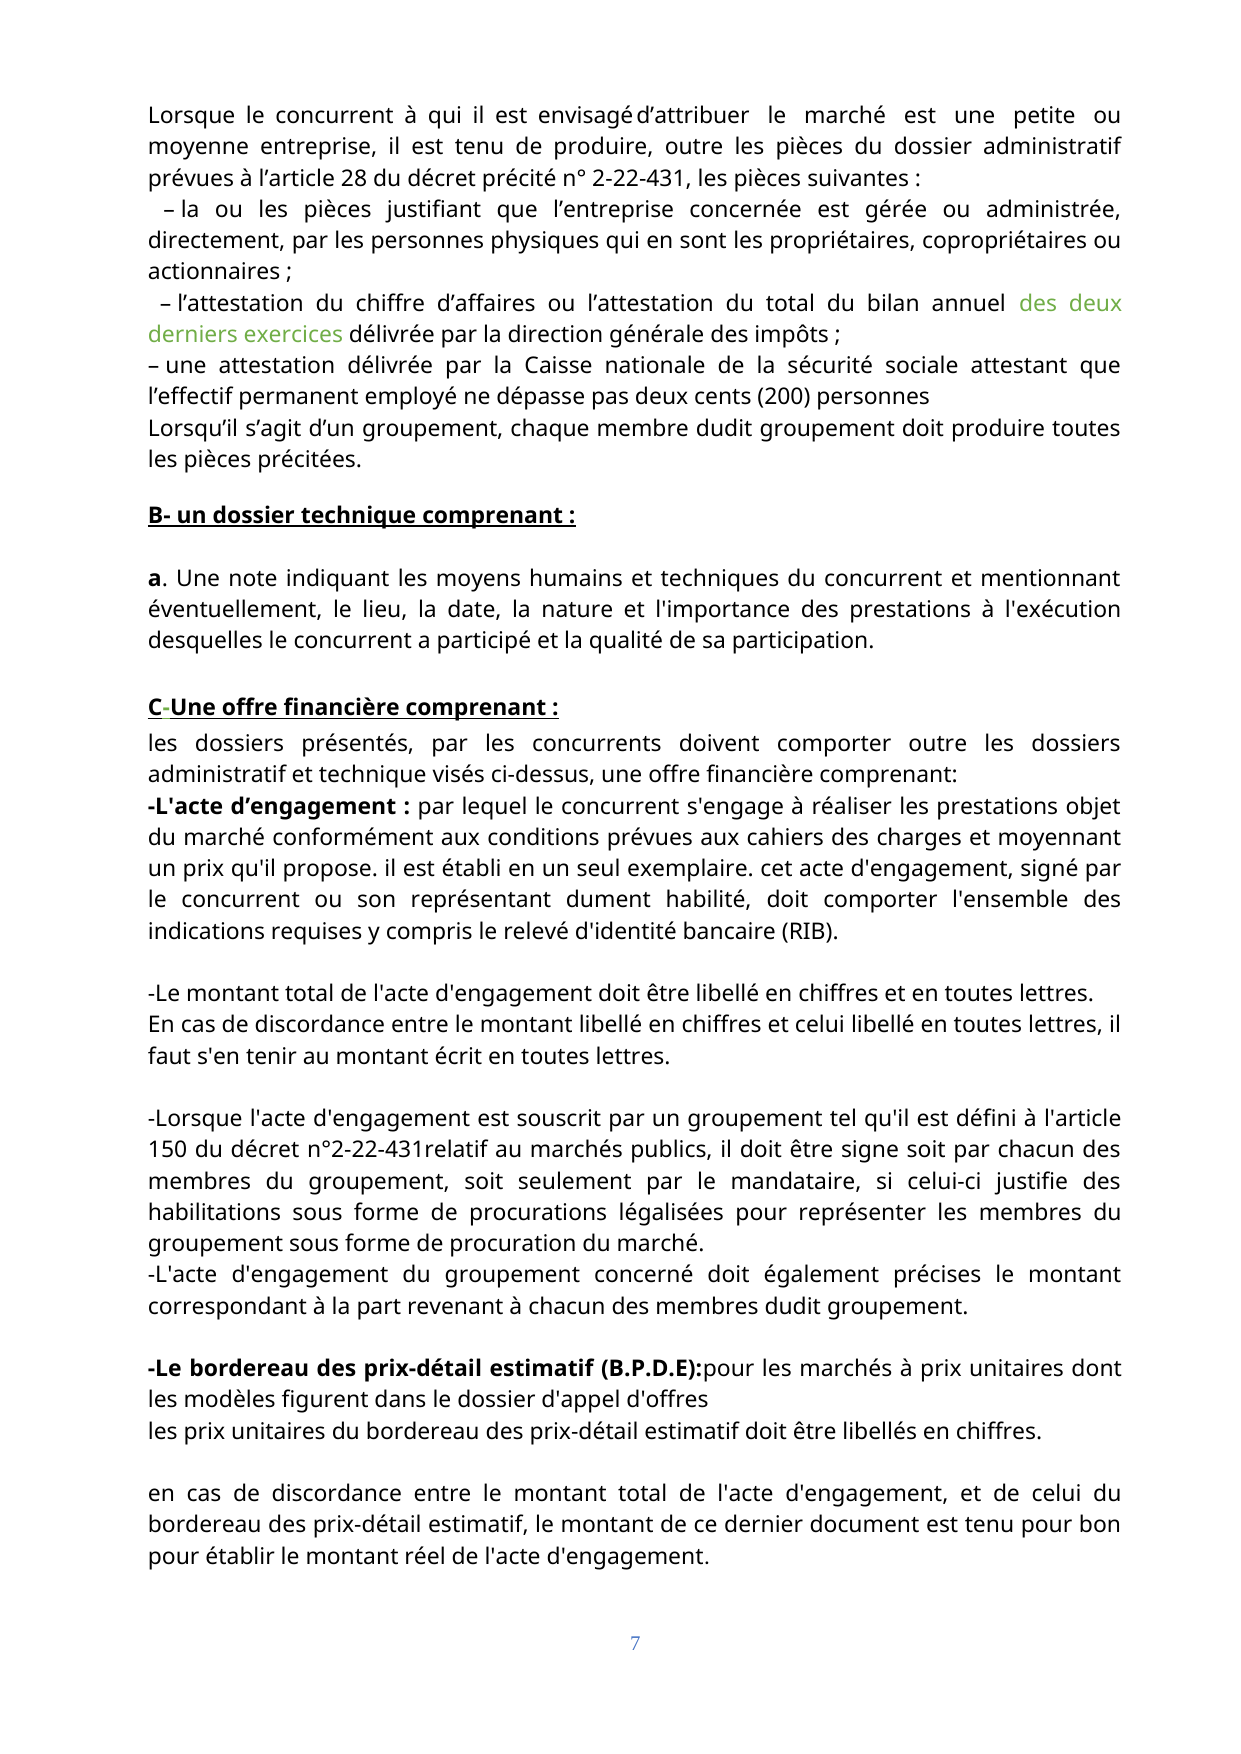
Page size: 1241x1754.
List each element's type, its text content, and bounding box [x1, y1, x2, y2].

text – une attestation délivrée par la Caisse nationale de la sécurité sociale attestant que l’effectif permanent employé ne dépasse pas deux cents (200) personnes [148, 349, 1122, 412]
text a. Une note indiquant les moyens humains et techniques du concurrent et mentionnant éventuellement, le lieu, la date, la nature et l'importance des prestations à l'exécution desquelles le concurrent a participé et la qualité de sa participation. [148, 562, 1122, 655]
text – la ou les pièces justifiant que l’entreprise concernée est gérée ou administrée, directement, par les personnes physiques qui en sont les propriétaires, copropriétaires ou actionnaires ; [148, 193, 1122, 287]
text Lorsque le concurrent à qui il est envisagé d’attribuer le marché est une petite ou moyenne entreprise, il est tenu de produire, outre les pièces du dossier administratif prévues à l’article 28 du décret précité n° 2-22-431, les pièces suivantes : [148, 99, 1122, 193]
text En cas de discordance entre le montant libellé en chiffres et celui libellé en toutes lettres, il faut s'en tenir au montant écrit en toutes lettres. [148, 1008, 1122, 1071]
text les dossiers présentés, par les concurrents doivent comporter outre les dossiers administratif et technique visés ci-dessus, une offre financière comprenant: [148, 727, 1122, 790]
text -L'acte d'engagement du groupement concerné doit également précises le montant correspondant à la part revenant à chacun des membres dudit groupement. [148, 1258, 1122, 1321]
text -L'acte d’engagement : par lequel le concurrent s'engage à réaliser les prestations objet du marché conformément aux conditions prévues aux cahiers des charges et moyennant un prix qu'il propose. il est établi en un seul exemplaire. cet acte d'engagement, signé par le concurrent ou son représentant dument habilité, doit comporter l'ensemble des indications requises y compris le relevé d'identité bancaire (RIB). [148, 790, 1122, 946]
text -Lorsque l'acte d'engagement est souscrit par un groupement tel qu'il est défini à l'article 150 du décret n°2-22-431relatif au marchés publics, il doit être signe soit par chacun des membres du groupement, soit seulement par le mandataire, si celui-ci justifie des habilitations sous forme de procurations légalisées pour représenter les membres du groupement sous forme de procuration du marché. [148, 1102, 1122, 1258]
text en cas de discordance entre le montant total de l'acte d'engagement, et de celui du bordereau des prix-détail estimatif, le montant de ce dernier document est tenu pour bon pour établir le montant réel de l'acte d'engagement. [148, 1477, 1122, 1571]
text -Le bordereau des prix-détail estimatif (B.P.D.E):pour les marchés à prix unitaires dont les modèles figurent dans le dossier d'appel d'offres [148, 1352, 1122, 1415]
text B- un dossier technique comprenant : [148, 499, 1122, 530]
text – l’attestation du chiffre d’affaires ou l’attestation du total du bilan annuel des deux derniers exercices délivrée par la direction générale des impôts ; [148, 287, 1122, 349]
text -Le montant total de l'acte d'engagement doit être libellé en chiffres et en toutes lettres. [148, 977, 1122, 1008]
text les prix unitaires du bordereau des prix-détail estimatif doit être libellés en chiffres. [148, 1415, 1122, 1446]
text Lorsqu’il s’agit d’un groupement, chaque membre dudit groupement doit produire toutes les pièces précitées. [148, 412, 1122, 474]
text C-Une offre financière comprenant : [148, 691, 1122, 722]
